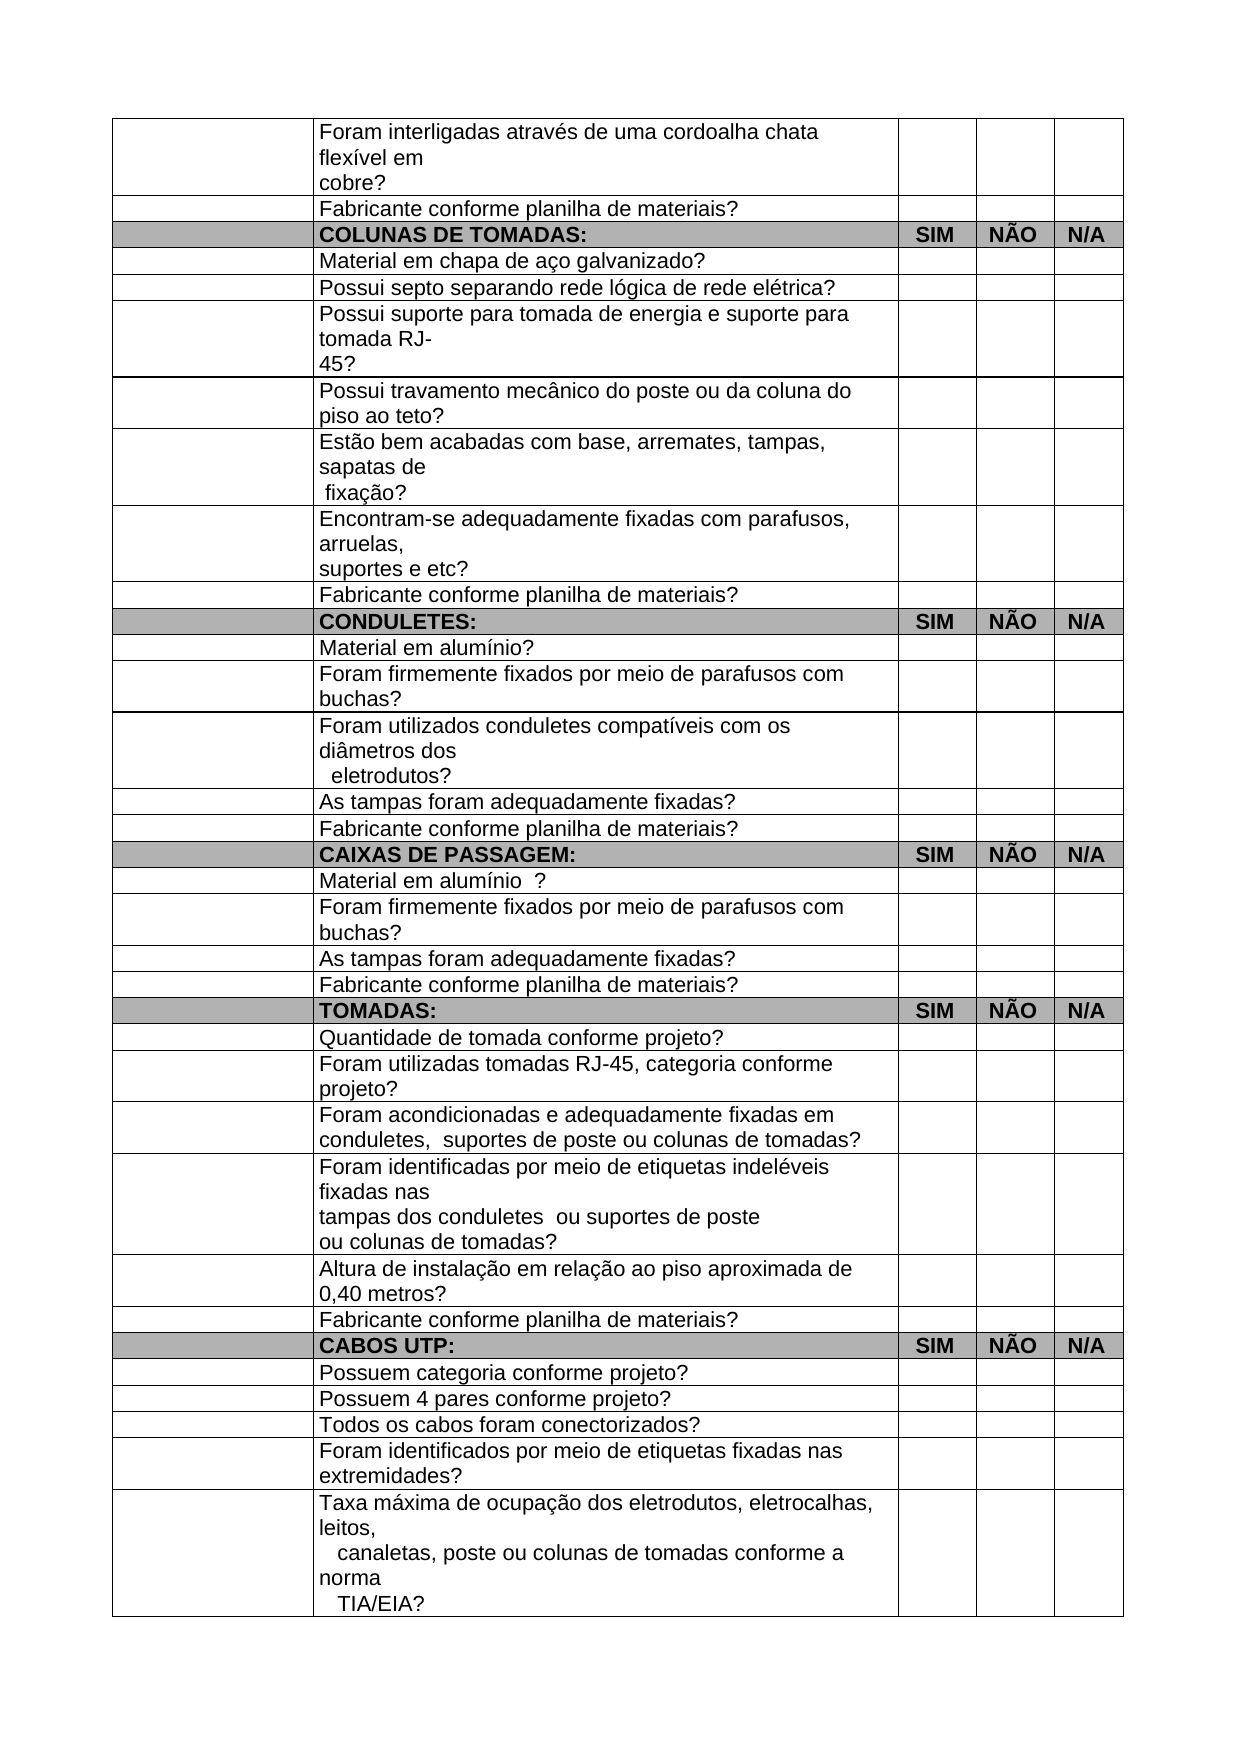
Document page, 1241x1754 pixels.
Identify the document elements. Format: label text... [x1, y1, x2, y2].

table_cell TOMADAS: [314, 998, 898, 1023]
table_cell [113, 1102, 313, 1152]
table_cell Quantidade de tomada conforme projeto? [314, 1024, 898, 1049]
table_cell N/A [1055, 998, 1123, 1023]
table_cell [977, 815, 1054, 841]
table_cell [1055, 972, 1123, 997]
table_cell Possuem 4 pares conforme projeto? [314, 1386, 898, 1411]
table_cell [1055, 946, 1123, 971]
table_cell [977, 1307, 1054, 1332]
table_cell [113, 635, 313, 660]
table_cell Material em alumínio ? [314, 868, 898, 893]
table_cell [977, 1386, 1054, 1411]
table_cell [113, 1024, 313, 1049]
table_cell SIM [899, 998, 976, 1023]
table_cell [1055, 1102, 1123, 1152]
table_cell SIM [899, 842, 976, 867]
table_cell [1055, 275, 1123, 300]
table_cell [1055, 868, 1123, 893]
table_cell Estão bem acabadas com base, arremates, tampas, sapatas de fixação? [314, 429, 898, 504]
table_cell [899, 1255, 976, 1306]
table_cell [113, 1051, 313, 1101]
table_cell [1055, 1412, 1123, 1437]
table_cell [977, 196, 1054, 221]
table_cell [899, 1154, 976, 1254]
table_cell [1055, 248, 1123, 273]
table_cell Foram acondicionadas e adequadamente fixadas em conduletes, suportes de poste ou colunas de tomadas? [314, 1102, 898, 1152]
table_cell [899, 972, 976, 997]
table_cell [113, 582, 313, 607]
table_cell [899, 1386, 976, 1411]
table_cell [899, 789, 976, 814]
table_cell Foram utilizados conduletes compatíveis com os diâmetros dos eletrodutos? [314, 713, 898, 788]
table_cell [977, 635, 1054, 660]
table_cell SIM [899, 1333, 976, 1358]
table_cell CONDULETES: [314, 609, 898, 634]
table_cell [1055, 1307, 1123, 1332]
table_cell Material em chapa de aço galvanizado? [314, 248, 898, 273]
table_cell [113, 429, 313, 504]
table_cell N/A [1055, 609, 1123, 634]
table_cell [113, 713, 313, 788]
table_cell [113, 378, 313, 428]
table_cell Fabricante conforme planilha de materiais? [314, 815, 898, 841]
table_cell [1055, 1438, 1123, 1488]
table_cell [977, 506, 1054, 581]
table_cell [977, 429, 1054, 504]
table_cell [1055, 713, 1123, 788]
table_cell Possui travamento mecânico do poste ou da coluna do piso ao teto? [314, 378, 898, 428]
table_cell [977, 946, 1054, 971]
table_cell [899, 713, 976, 788]
table_cell [899, 248, 976, 273]
table_cell [113, 222, 313, 247]
table_cell [113, 609, 313, 634]
table_cell Altura de instalação em relação ao piso aproximada de 0,40 metros? [314, 1255, 898, 1306]
table_cell Foram firmemente fixados por meio de parafusos com buchas? [314, 894, 898, 944]
table_cell [1055, 1359, 1123, 1384]
table_cell [977, 789, 1054, 814]
table_cell [1055, 815, 1123, 841]
table_cell Foram identificadas por meio de etiquetas indeléveis fixadas nas tampas dos conduletes ou suportes de poste ou colunas de tomadas? [314, 1154, 898, 1254]
table_cell [113, 196, 313, 221]
table_cell [977, 1359, 1054, 1384]
table_cell [1055, 1024, 1123, 1049]
table_cell [899, 196, 976, 221]
table_cell Foram firmemente fixados por meio de parafusos com buchas? [314, 661, 898, 711]
table_cell [1055, 1154, 1123, 1254]
table_cell [113, 894, 313, 944]
table_cell [113, 275, 313, 300]
table_cell [113, 789, 313, 814]
table_cell Foram utilizadas tomadas RJ-45, categoria conforme projeto? [314, 1051, 898, 1101]
table_cell SIM [899, 222, 976, 247]
table_cell [113, 998, 313, 1023]
table_cell [977, 119, 1054, 195]
table_cell [899, 119, 976, 195]
table_cell N/A [1055, 842, 1123, 867]
table_cell [1055, 506, 1123, 581]
table_cell [1055, 1255, 1123, 1306]
table_cell [899, 378, 976, 428]
table_cell [899, 946, 976, 971]
table_cell [1055, 661, 1123, 711]
table_cell [113, 506, 313, 581]
table_cell Encontram-se adequadamente fixadas com parafusos, arruelas, suportes e etc? [314, 506, 898, 581]
table_cell [899, 1307, 976, 1332]
table_cell [113, 1154, 313, 1254]
table_cell [1055, 1386, 1123, 1411]
table_cell [977, 275, 1054, 300]
table_cell [113, 815, 313, 841]
table_cell Possui septo separando rede lógica de rede elétrica? [314, 275, 898, 300]
table_cell [899, 506, 976, 581]
table_cell [899, 894, 976, 944]
table_cell [899, 1359, 976, 1384]
table_cell Fabricante conforme planilha de materiais? [314, 972, 898, 997]
table_cell [899, 275, 976, 300]
table_cell [1055, 1051, 1123, 1101]
table_cell [1055, 429, 1123, 504]
table_cell [113, 972, 313, 997]
table_cell [977, 248, 1054, 273]
table_cell COLUNAS DE TOMADAS: [314, 222, 898, 247]
table_cell [113, 1255, 313, 1306]
table_cell [113, 946, 313, 971]
table_cell [113, 1490, 313, 1616]
table_cell [113, 661, 313, 711]
table_cell [1055, 119, 1123, 195]
table_cell CABOS UTP: [314, 1333, 898, 1358]
table_cell [977, 378, 1054, 428]
table_cell [899, 815, 976, 841]
table_cell NÃO [977, 1333, 1054, 1358]
table_cell Foram interligadas através de uma cordoalha chata flexível em cobre? [314, 119, 898, 195]
table_cell [899, 1102, 976, 1152]
table_cell NÃO [977, 222, 1054, 247]
table_cell [977, 1051, 1054, 1101]
table_cell [113, 301, 313, 376]
table_cell NÃO [977, 609, 1054, 634]
table_cell [977, 713, 1054, 788]
table_cell [977, 1490, 1054, 1616]
table_cell [113, 1386, 313, 1411]
table_cell [1055, 582, 1123, 607]
table_cell [1055, 894, 1123, 944]
table_cell [1055, 635, 1123, 660]
table_cell [113, 248, 313, 273]
table_cell N/A [1055, 1333, 1123, 1358]
table_cell [899, 661, 976, 711]
table_cell [1055, 378, 1123, 428]
table_cell NÃO [977, 998, 1054, 1023]
table_cell Foram identificados por meio de etiquetas fixadas nas extremidades? [314, 1438, 898, 1488]
table_cell Fabricante conforme planilha de materiais? [314, 582, 898, 607]
table_cell N/A [1055, 222, 1123, 247]
table_cell [1055, 301, 1123, 376]
table_cell SIM [899, 609, 976, 634]
table_cell [977, 1024, 1054, 1049]
table_cell CAIXAS DE PASSAGEM: [314, 842, 898, 867]
table_cell Possuem categoria conforme projeto? [314, 1359, 898, 1384]
table_cell [977, 661, 1054, 711]
table_cell [113, 1359, 313, 1384]
table_cell [977, 582, 1054, 607]
table_cell [899, 1024, 976, 1049]
table_cell Fabricante conforme planilha de materiais? [314, 1307, 898, 1332]
table_cell [899, 1438, 976, 1488]
table_cell [977, 972, 1054, 997]
table_cell As tampas foram adequadamente fixadas? [314, 946, 898, 971]
table_cell As tampas foram adequadamente fixadas? [314, 789, 898, 814]
table_cell [899, 582, 976, 607]
table_cell [113, 1307, 313, 1332]
table_cell [899, 1490, 976, 1616]
table_cell [113, 1412, 313, 1437]
table_cell Possui suporte para tomada de energia e suporte para tomada RJ- 45? [314, 301, 898, 376]
table_cell [113, 842, 313, 867]
table_cell [899, 429, 976, 504]
table_cell [113, 1438, 313, 1488]
table_cell [899, 1051, 976, 1101]
table_cell Todos os cabos foram conectorizados? [314, 1412, 898, 1437]
table_cell [899, 301, 976, 376]
table_cell Fabricante conforme planilha de materiais? [314, 196, 898, 221]
table_cell [977, 1102, 1054, 1152]
table_cell [977, 868, 1054, 893]
table_cell Taxa máxima de ocupação dos eletrodutos, eletrocalhas, leitos, canaletas, poste ou colunas de tomadas conforme a norma TIA/EIA? [314, 1490, 898, 1616]
table_cell [977, 894, 1054, 944]
table_cell [977, 301, 1054, 376]
table_cell [899, 635, 976, 660]
table_cell [977, 1255, 1054, 1306]
table_cell [113, 868, 313, 893]
table_cell [1055, 789, 1123, 814]
table_cell [899, 1412, 976, 1437]
table_cell [977, 1438, 1054, 1488]
table_cell Material em alumínio? [314, 635, 898, 660]
table_cell [113, 1333, 313, 1358]
table_cell [977, 1154, 1054, 1254]
table_cell [899, 868, 976, 893]
table_cell [977, 1412, 1054, 1437]
table_cell [1055, 196, 1123, 221]
table_cell [113, 119, 313, 195]
table_cell [1055, 1490, 1123, 1616]
table_cell NÃO [977, 842, 1054, 867]
